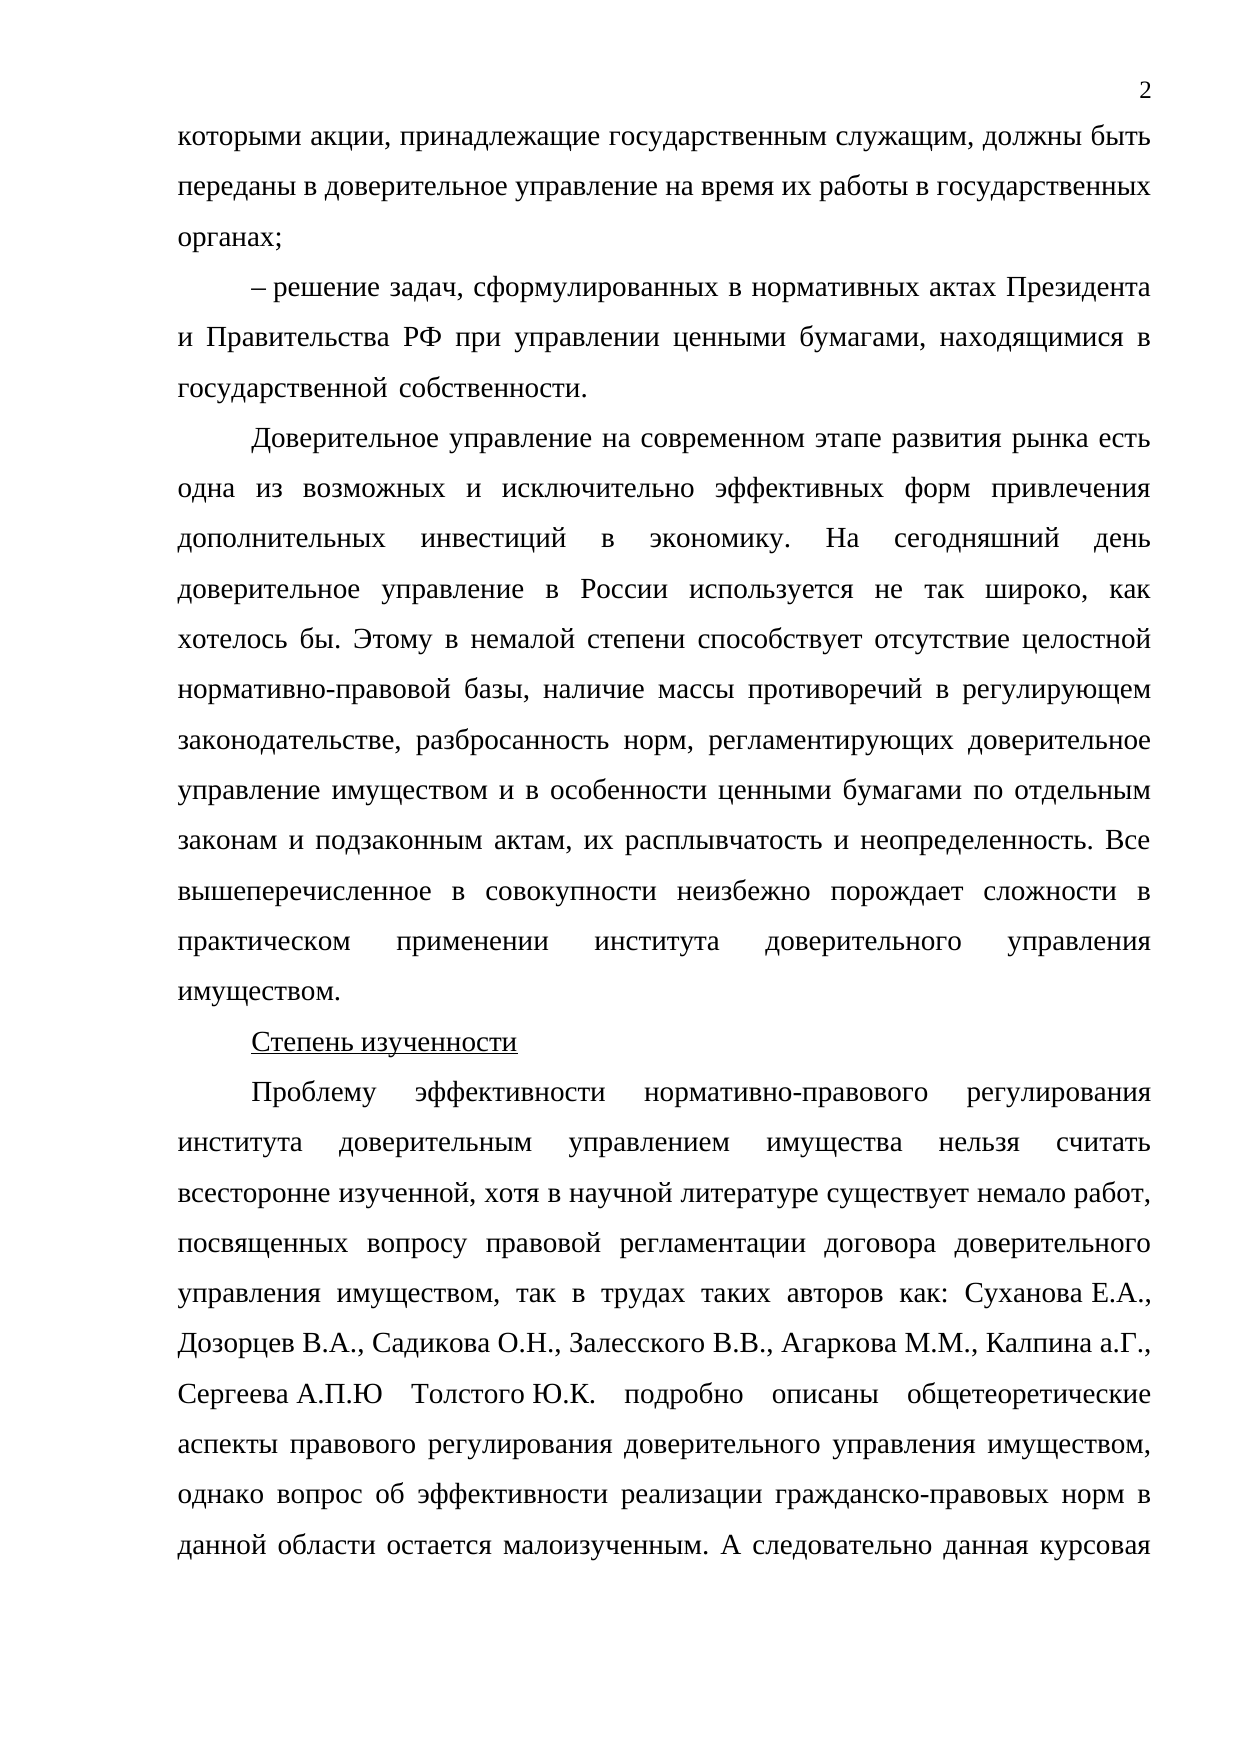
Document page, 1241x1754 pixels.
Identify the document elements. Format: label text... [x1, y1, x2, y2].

text Степень изученности [177, 1024, 1152, 1057]
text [177, 118, 1152, 252]
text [177, 1074, 1152, 1560]
text – решение задач, сформулированных в нормативных актах Президента и Правительства РФ при управлении ценными бумагами, находящимися в государственной собственности. [177, 269, 1152, 403]
text Доверительное управление на современном этапе развития рынка есть одна из возможных и исключительно эффективных форм привлечения дополнительных инвестиций в экономику. На сегодняшний день доверительное управление в России используется не так широко, как хотелось бы. Этому в немалой степени способствует отсутствие целостной нормативно-правовой базы, наличие массы противоречий в регулирующем законодательстве, разбросанность норм, регламентирующих доверительное управление имуществом и в особенности ценными бумагами по отдельным законам и подзаконным актам, их расплывчатость и неопределенность. Все вышеперечисленное в совокупности неизбежно порождает сложности в практическом применении института доверительного управления имуществом. [177, 420, 1152, 1007]
